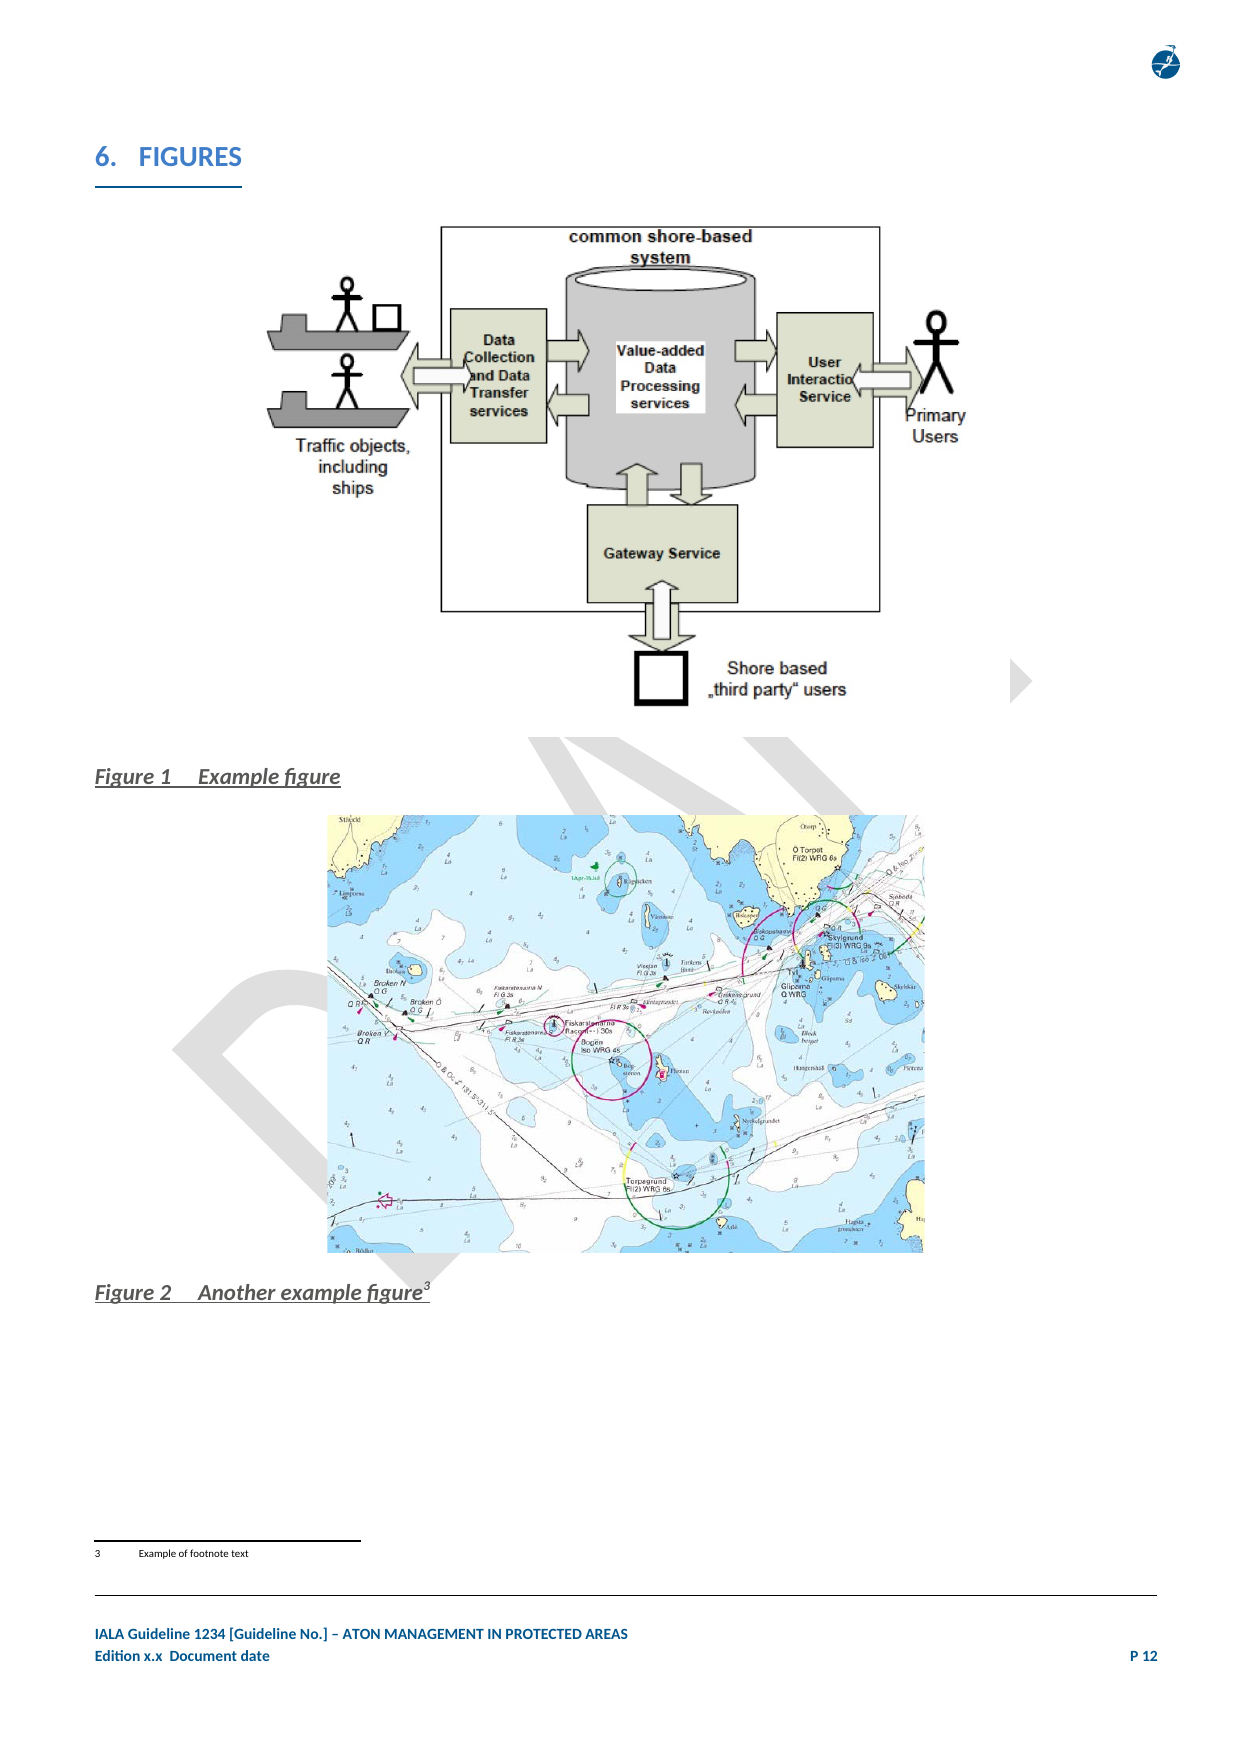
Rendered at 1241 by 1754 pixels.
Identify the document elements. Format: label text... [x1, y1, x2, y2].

picture [1120, 0, 1239, 114]
text Another example figure [94, 1278, 1157, 1306]
text Example figure [94, 762, 1157, 790]
subtitle FIGURES [94, 138, 1157, 174]
picture [242, 200, 1010, 737]
